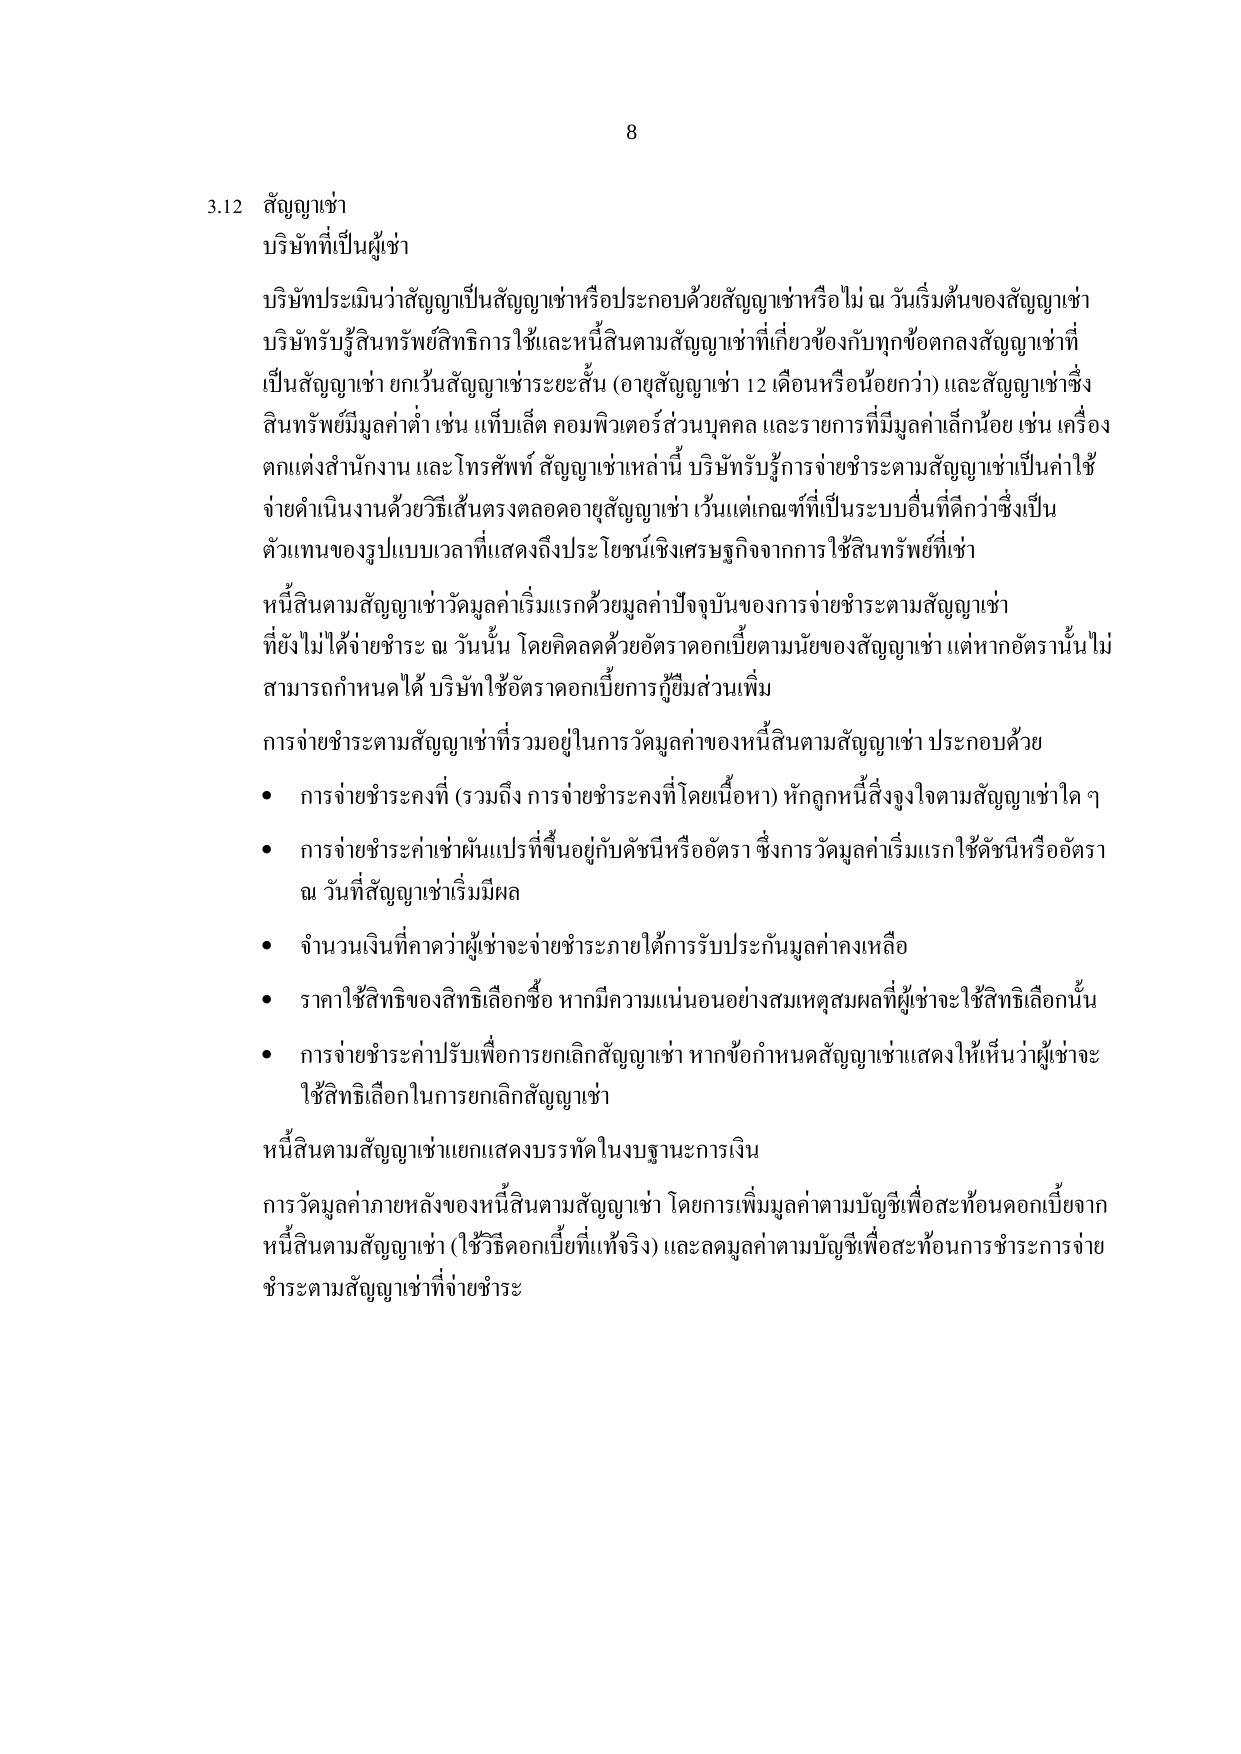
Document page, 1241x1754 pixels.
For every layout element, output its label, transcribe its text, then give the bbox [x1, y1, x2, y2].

text หนี้สินตามสัญญาเช่าแยกแสดงบรรทัดในงบฐานะการเงิน [262, 1126, 1113, 1167]
text หนี้สินตามสัญญาเช่าวัดมูลค่าเริ่มแรกด้วยมูลค่าปัจจุบันของการจ่ายชำระตามสัญญาเช่า ที่ยังไม่ได้จ่ายชำระ ณ วันนั้น โดยคิดลดด้วยอัตราดอกเบี้ยตามนัยของสัญญาเช่า แต่หากอัตรานั้นไม่สามารถกำหนดได้ บริษัทใช้อัตราดอกเบี้ยการกู้ยืมส่วนเพิ่ม [262, 580, 1113, 705]
list การจ่ายชำระคงที่ (รวมถึง การจ่ายชำระคงที่โดยเนื้อหา) หักลูกหนี้สิ่งจูงใจตามสัญญาเช่าใด ๆ [262, 771, 1113, 813]
text การวัดมูลค่าภายหลังของหนี้สินตามสัญญาเช่า โดยการเพิ่มมูลค่าตามบัญชีเพื่อสะท้อนดอกเบี้ยจากหนี้สินตามสัญญาเช่า (ใช้วิธีดอกเบี้ยที่แท้จริง) และลดมูลค่าตามบัญชีเพื่อสะท้อนการชำระการจ่ายชำระตามสัญญาเช่าที่จ่ายชำระ [262, 1180, 1113, 1305]
text บริษัทประเมินว่าสัญญาเป็นสัญญาเช่าหรือประกอบด้วยสัญญาเช่าหรือไม่ ณ วันเริ่มต้นของสัญญาเช่า บริษัทรับรู้สินทรัพย์สิทธิการใช้และหนี้สินตามสัญญาเช่าที่เกี่ยวข้องกับทุกข้อตกลงสัญญาเช่าที่เป็นสัญญาเช่า ยกเว้นสัญญาเช่าระยะสั้น (อายุสัญญาเช่า 12 เดือนหรือน้อยกว่า) และสัญญาเช่าซึ่งสินทรัพย์มีมูลค่าต่ำ เช่น แท็บเล็ต คอมพิวเตอร์ส่วนบุคคล และรายการที่มีมูลค่าเล็กน้อย เช่น เครื่องตกแต่งสำนักงาน และโทรศัพท์ สัญญาเช่าเหล่านี้ บริษัทรับรู้การจ่ายชำระตามสัญญาเช่าเป็นค่าใช้จ่ายดำเนินงานด้วยวิธีเส้นตรงตลอดอายุสัญญาเช่า เว้นแต่เกณฑ์ที่เป็นระบบอื่นที่ดีกว่าซึ่งเป็นตัวแทนของรูปแบบเวลาที่แสดงถึงประโยชน์เชิงเศรษฐกิจจากการใช้สินทรัพย์ที่เช่า [262, 276, 1113, 567]
list จำนวนเงินที่คาดว่าผู้เช่าจะจ่ายชำระภายใต้การรับประกันมูลค่าคงเหลือ [262, 921, 1113, 963]
text บริษัทที่เป็นผู้เช่า [262, 221, 1113, 263]
list การจ่ายชำระค่าเช่าผันแปรที่ขึ้นอยู่กับดัชนีหรืออัตรา ซึ่งการวัดมูลค่าเริ่มแรกใช้ดัชนีหรืออัตรา ณ วันที่สัญญาเช่าเริ่มมีผล [262, 826, 1113, 909]
text 3.12 สัญญาเช่า [206, 183, 1113, 221]
text การจ่ายชำระตามสัญญาเช่าที่รวมอยู่ในการวัดมูลค่าของหนี้สินตามสัญญาเช่า ประกอบด้วย [262, 717, 1113, 759]
list การจ่ายชำระค่าปรับเพื่อการยกเลิกสัญญาเช่า หากข้อกำหนดสัญญาเช่าแสดงให้เห็นว่าผู้เช่าจะใช้สิทธิเลือกในการยกเลิกสัญญาเช่า [262, 1030, 1113, 1113]
list ราคาใช้สิทธิของสิทธิเลือกซื้อ หากมีความแน่นอนอย่างสมเหตุสมผลที่ผู้เช่าจะใช้สิทธิเลือกนั้น [262, 976, 1113, 1017]
